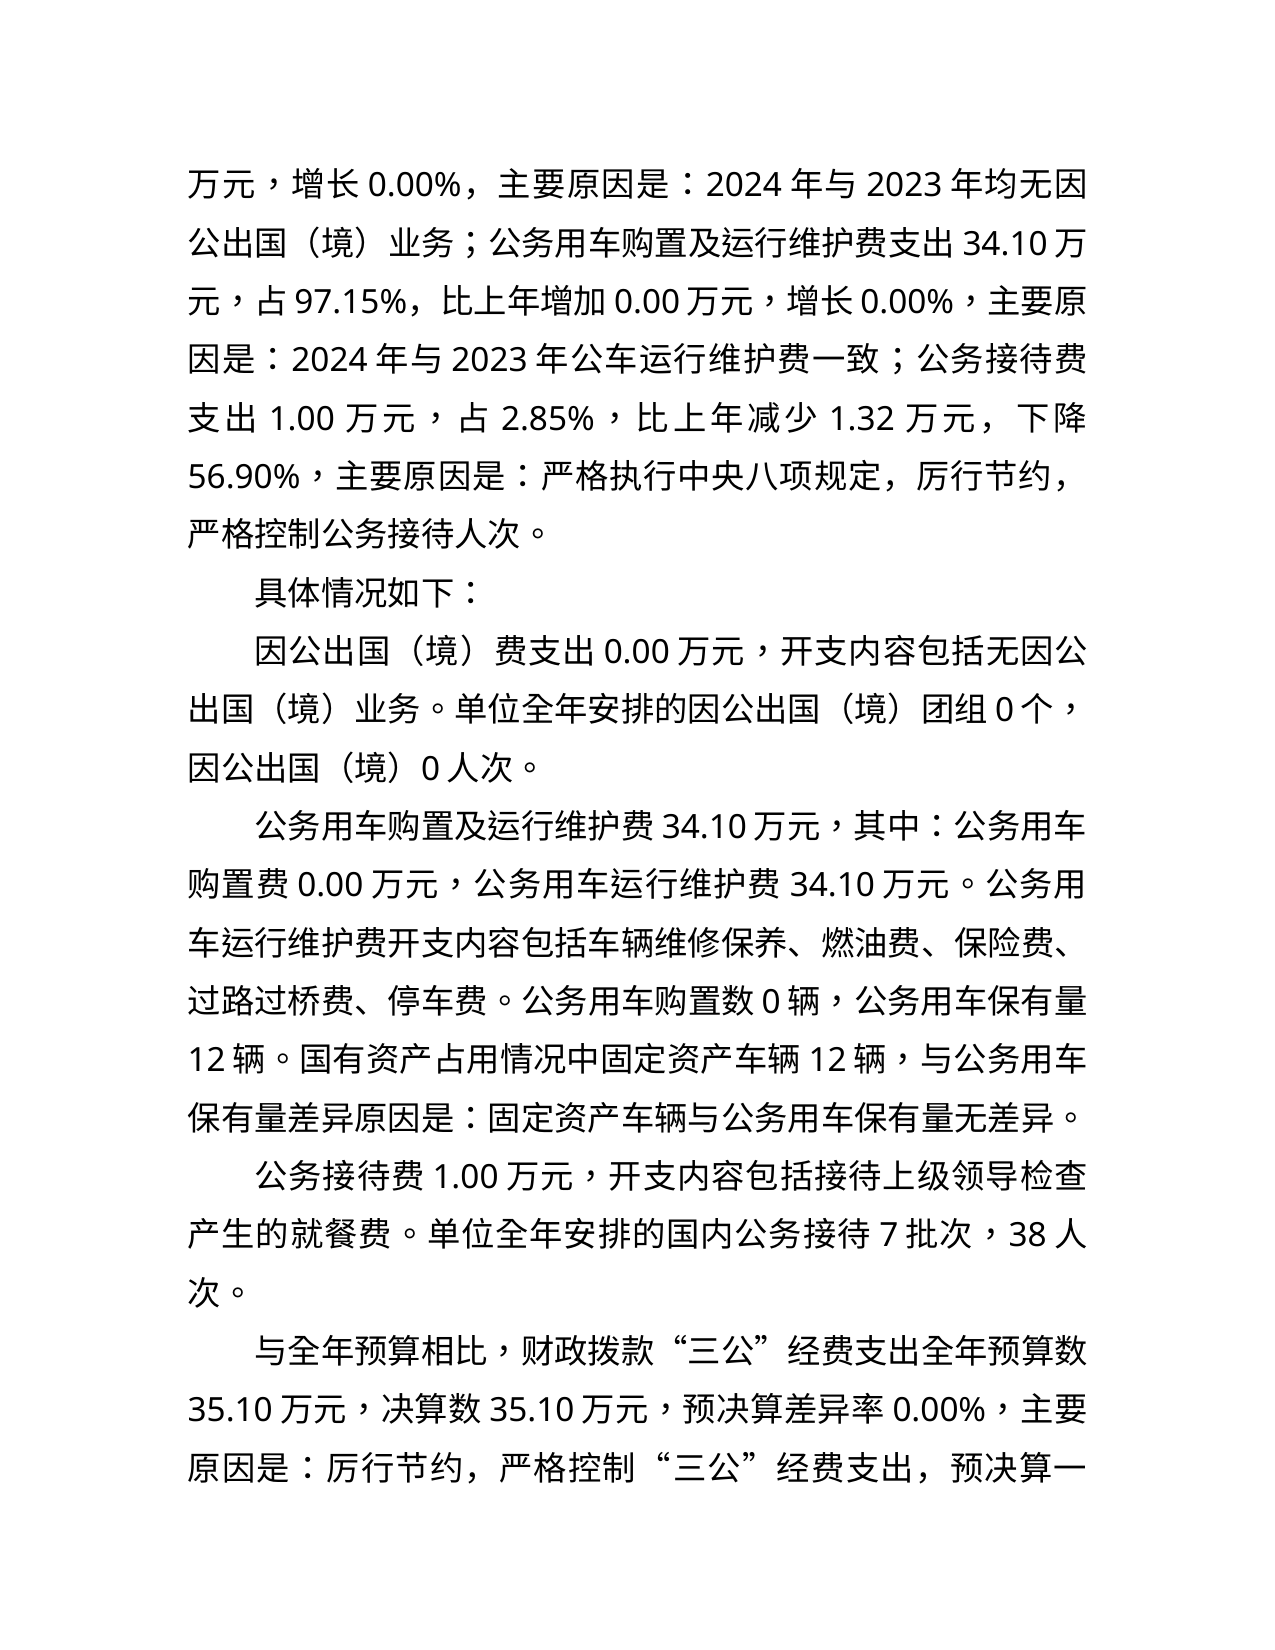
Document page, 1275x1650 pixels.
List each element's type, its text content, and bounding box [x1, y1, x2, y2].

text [187, 150, 1087, 558]
text 公务接待费1.00万元，开支内容包括接待上级领导检查产生的就餐费。单位全年安排的国内公务接待7批次，38人次。 [187, 1142, 1087, 1317]
text 公务用车购置及运行维护费34.10万元，其中：公务用车购置费0.00万元，公务用车运行维护费34.10万元。公务用车运行维护费开支内容包括车辆维修保养、燃油费、保险费、过路过桥费、停车费。公务用车购置数0辆，公务用车保有量12辆。国有资产占用情况中固定资产车辆12辆，与公务用车保有量差异原因是：固定资产车辆与公务用车保有量无差异。 [187, 792, 1087, 1142]
text 具体情况如下： [187, 558, 1087, 617]
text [187, 1317, 1087, 1492]
text 因公出国（境）费支出0.00万元，开支内容包括无因公出国（境）业务。单位全年安排的因公出国（境）团组0个，因公出国（境）0人次。 [187, 617, 1087, 792]
